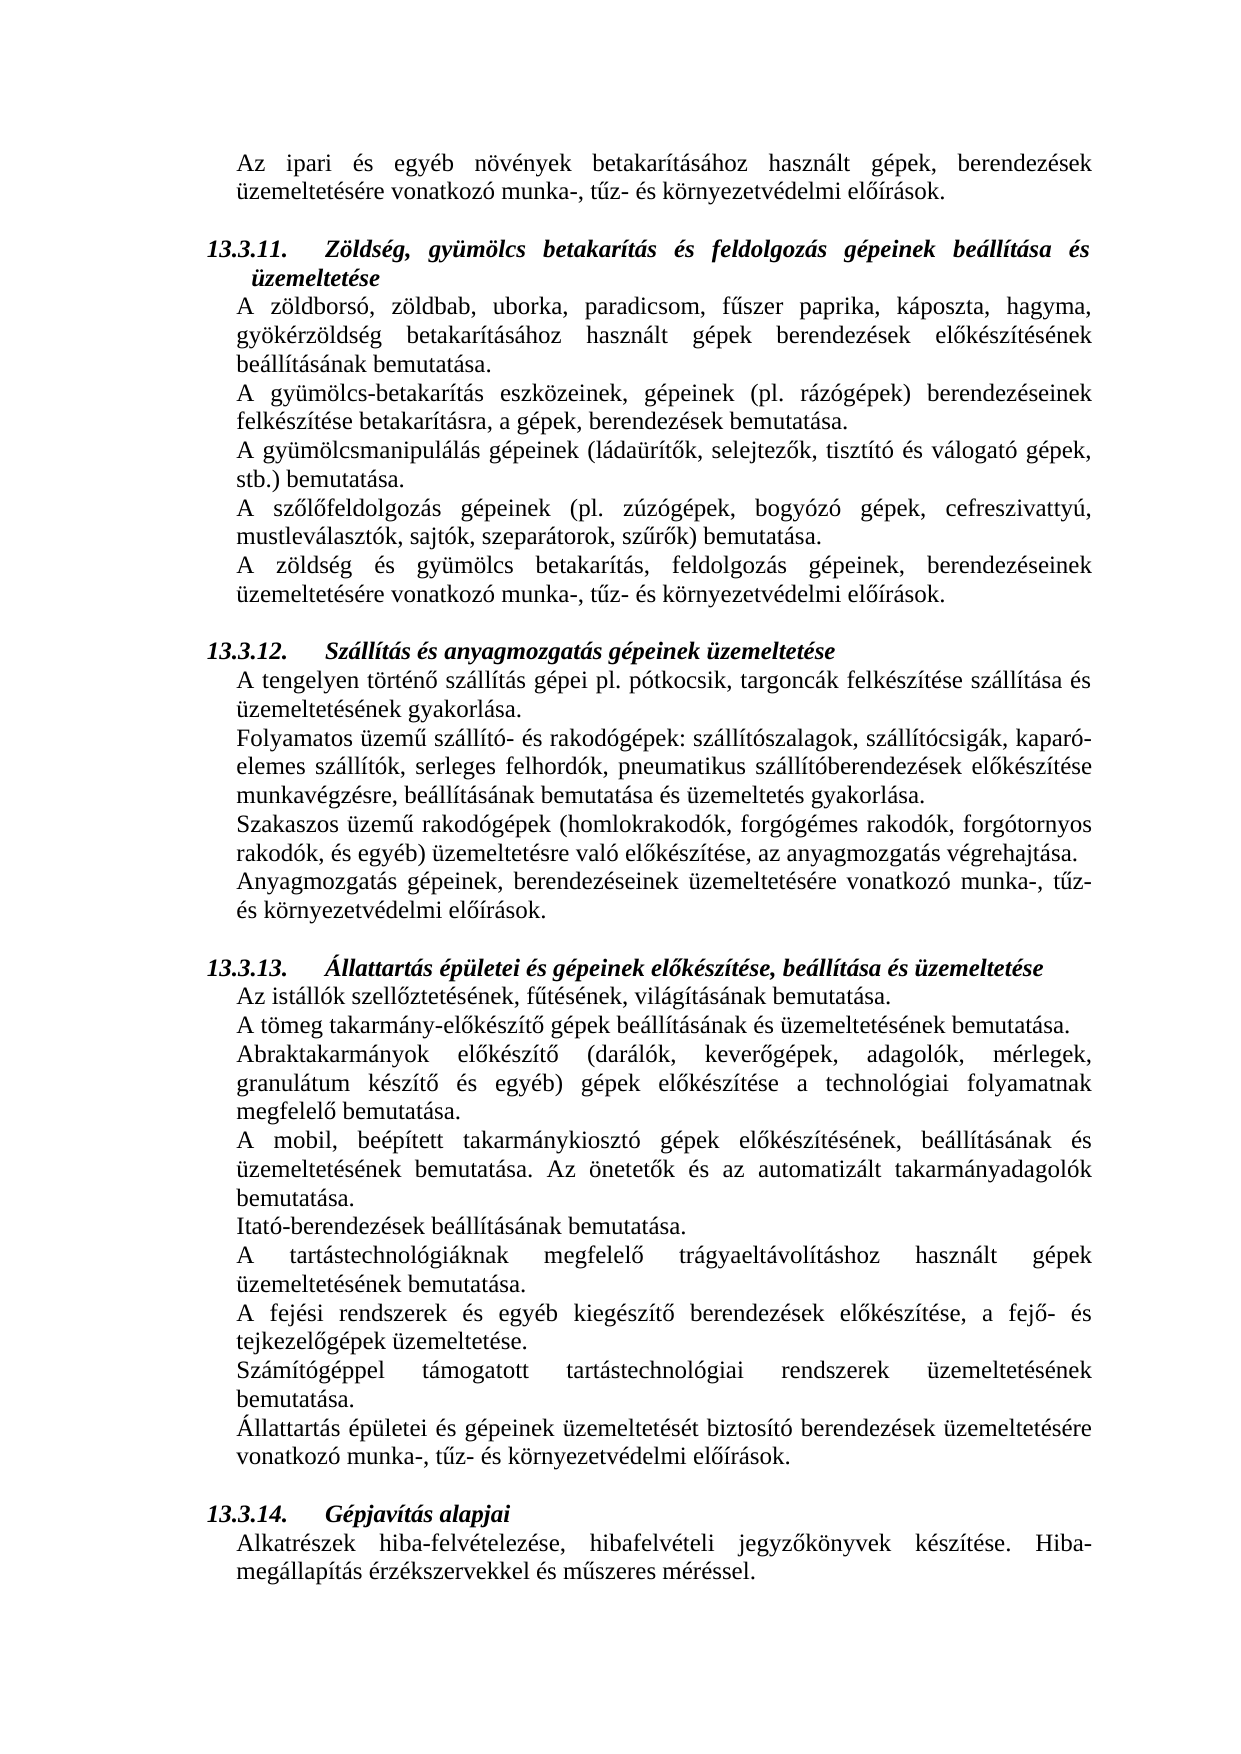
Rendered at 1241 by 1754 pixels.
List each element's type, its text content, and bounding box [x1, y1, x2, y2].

text A tömeg takarmány-előkészítő gépek beállításának és üzemeltetésének bemutatása. [236, 1010, 1093, 1039]
text Alkatrészek hiba-felvételezése, hibafelvételi jegyzőkönyvek készítése. Hiba-megállapítás érzékszervekkel és műszeres méréssel. [236, 1528, 1093, 1585]
text Abraktakarmányok előkészítő (darálók, keverőgépek, adagolók, mérlegek, granulátum készítő és egyéb) gépek előkészítése a technológiai folyamatnak megfelelő bemutatása. [236, 1039, 1093, 1125]
list Szállítás és anyagmozgatás gépeinek üzemeltetése [207, 636, 1093, 665]
text A fejési rendszerek és egyéb kiegészítő berendezések előkészítése, a fejő- és tejkezelőgépek üzemeltetése. [236, 1298, 1093, 1355]
text A mobil, beépített takarmánykiosztó gépek előkészítésének, beállításának és üzemeltetésének bemutatása. Az önetetők és az automatizált takarmányadagolók bemutatása. [236, 1125, 1093, 1211]
list Állattartás épületei és gépeinek előkészítése, beállítása és üzemeltetése [207, 953, 1093, 981]
list Zöldség, gyümölcs betakarítás és feldolgozás gépeinek beállítása és üzemeltetése [207, 234, 1093, 291]
text Az ipari és egyéb növények betakarításához használt gépek, berendezések üzemeltetésére vonatkozó munka-, tűz- és környezetvédelmi előírások. [236, 148, 1093, 205]
text Anyagmozgatás gépeinek, berendezéseinek üzemeltetésére vonatkozó munka-, tűz- és környezetvédelmi előírások. [236, 866, 1093, 924]
text Az istállók szellőztetésének, fűtésének, világításának bemutatása. [236, 981, 1093, 1010]
text A gyümölcs-betakarítás eszközeinek, gépeinek (pl. rázógépek) berendezéseinek felkészítése betakarításra, a gépek, berendezések bemutatása. [236, 378, 1093, 435]
text A szőlőfeldolgozás gépeinek (pl. zúzógépek, bogyózó gépek, cefreszivattyú, mustleválasztók, sajtók, szeparátorok, szűrők) bemutatása. [236, 493, 1093, 550]
text A zöldborsó, zöldbab, uborka, paradicsom, fűszer paprika, káposzta, hagyma, gyökérzöldség betakarításához használt gépek berendezések előkészítésének beállításának bemutatása. [236, 291, 1093, 378]
text Itató-berendezések beállításának bemutatása. [236, 1211, 1093, 1240]
text Állattartás épületei és gépeinek üzemeltetését biztosító berendezések üzemeltetésére vonatkozó munka-, tűz- és környezetvédelmi előírások. [236, 1413, 1093, 1470]
text Folyamatos üzemű szállító- és rakodógépek: szállítószalagok, szállítócsigák, kaparó-elemes szállítók, serleges felhordók, pneumatikus szállítóberendezések előkészítése munkavégzésre, beállításának bemutatása és üzemeltetés gyakorlása. [236, 723, 1093, 809]
text A tartástechnológiáknak megfelelő trágyaeltávolításhoz használt gépek üzemeltetésének bemutatása. [236, 1240, 1093, 1298]
text A zöldség és gyümölcs betakarítás, feldolgozás gépeinek, berendezéseinek üzemeltetésére vonatkozó munka-, tűz- és környezetvédelmi előírások. [236, 550, 1093, 608]
text Szakaszos üzemű rakodógépek (homlokrakodók, forgógémes rakodók, forgótornyos rakodók, és egyéb) üzemeltetésre való előkészítése, az anyagmozgatás végrehajtása. [236, 809, 1093, 866]
text Számítógéppel támogatott tartástechnológiai rendszerek üzemeltetésének bemutatása. [236, 1355, 1093, 1413]
text A gyümölcsmanipulálás gépeinek (ládaürítők, selejtezők, tisztító és válogató gépek, stb.) bemutatása. [236, 435, 1093, 493]
list Gépjavítás alapjai [207, 1499, 1093, 1528]
text A tengelyen történő szállítás gépei pl. pótkocsik, targoncák felkészítése szállítása és üzemeltetésének gyakorlása. [236, 665, 1093, 723]
